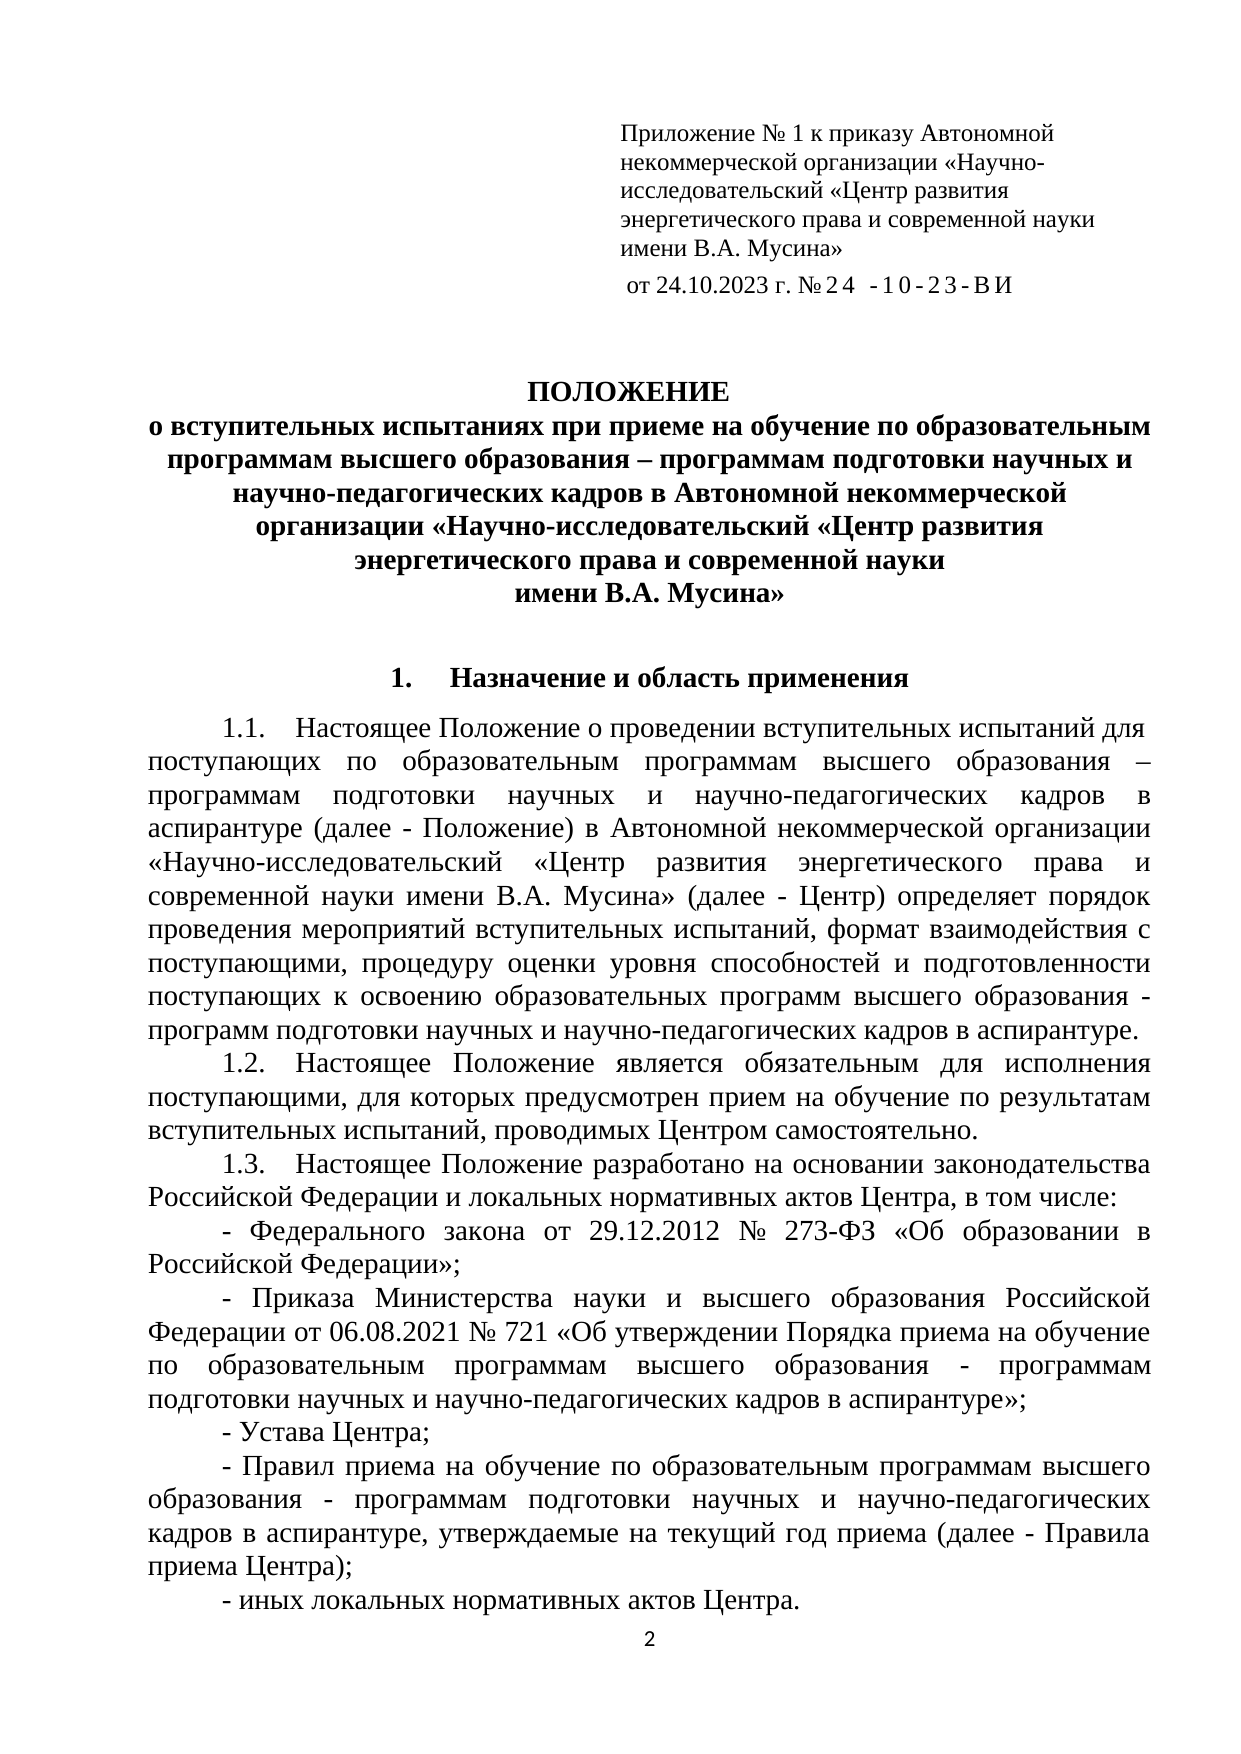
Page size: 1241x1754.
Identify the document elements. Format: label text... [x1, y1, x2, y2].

text - Устава Центра; [148, 1414, 1152, 1448]
text - Приказа Министерства науки и высшего образования Российской Федерации от 06.08.2021 № 721 «Об утверждении Порядка приема на обучение по образовательным программам высшего образования - программам подготовки научных и научно-педагогических кадров в аспирантуре»; [148, 1280, 1152, 1414]
text Приложение № 1 к приказу Автономной некоммерческой организации «Научно-исследовательский «Центр развития энергетического права и современной науки имени В.А. Мусина» [620, 118, 1133, 262]
text - Федерального закона от 29.12.2012 № 273-ФЗ «Об образовании в Российской Федерации»; [148, 1213, 1152, 1280]
list Настоящее Положение разработано на основании законодательства Российской Федерации и локальных нормативных актов Центра, в том числе: [148, 1146, 1152, 1213]
text - Правил приема на обучение по образовательным программам высшего образования - программам подготовки научных и научно-педагогических кадров в аспирантуре, утверждаемые на текущий год приема (далее - Правила приема Центра); [148, 1448, 1152, 1582]
text ПОЛОЖЕНИЕ [286, 374, 971, 408]
list Настоящее Положение является обязательным для исполнения поступающими, для которых предусмотрен прием на обучение по результатам вступительных испытаний, проводимых Центром самостоятельно. [148, 1045, 1152, 1146]
text - иных локальных нормативных актов Центра. [148, 1582, 1152, 1616]
list Настоящее Положение о проведении вступительных испытаний для [148, 710, 1152, 743]
list Назначение и область применения [148, 660, 1152, 693]
text от 24.10.2023 г. №24 -10-23-ВИ [620, 270, 1133, 299]
text о вступительных испытаниях при приеме на обучение по образовательным программам высшего образования – программам подготовки научных и научно-педагогических кадров в Автономной некоммерческой организации «Научно-исследовательский «Центр развития энергетического права и современной науки [148, 408, 1152, 576]
text поступающих по образовательным программам высшего образования – программам подготовки научных и научно-педагогических кадров в аспирантуре (далее - Положение) в Автономной некоммерческой организации «Научно-исследовательский «Центр развития энергетического права и современной науки имени В.А. Мусина» (далее - Центр) определяет порядок проведения мероприятий вступительных испытаний, формат взаимодействия с поступающими, процедуру оценки уровня способностей и подготовленности поступающих к освоению образовательных программ высшего образования - программ подготовки научных и научно-педагогических кадров в аспирантуре. [148, 743, 1152, 1045]
text имени В.А. Мусина» [148, 576, 1152, 609]
